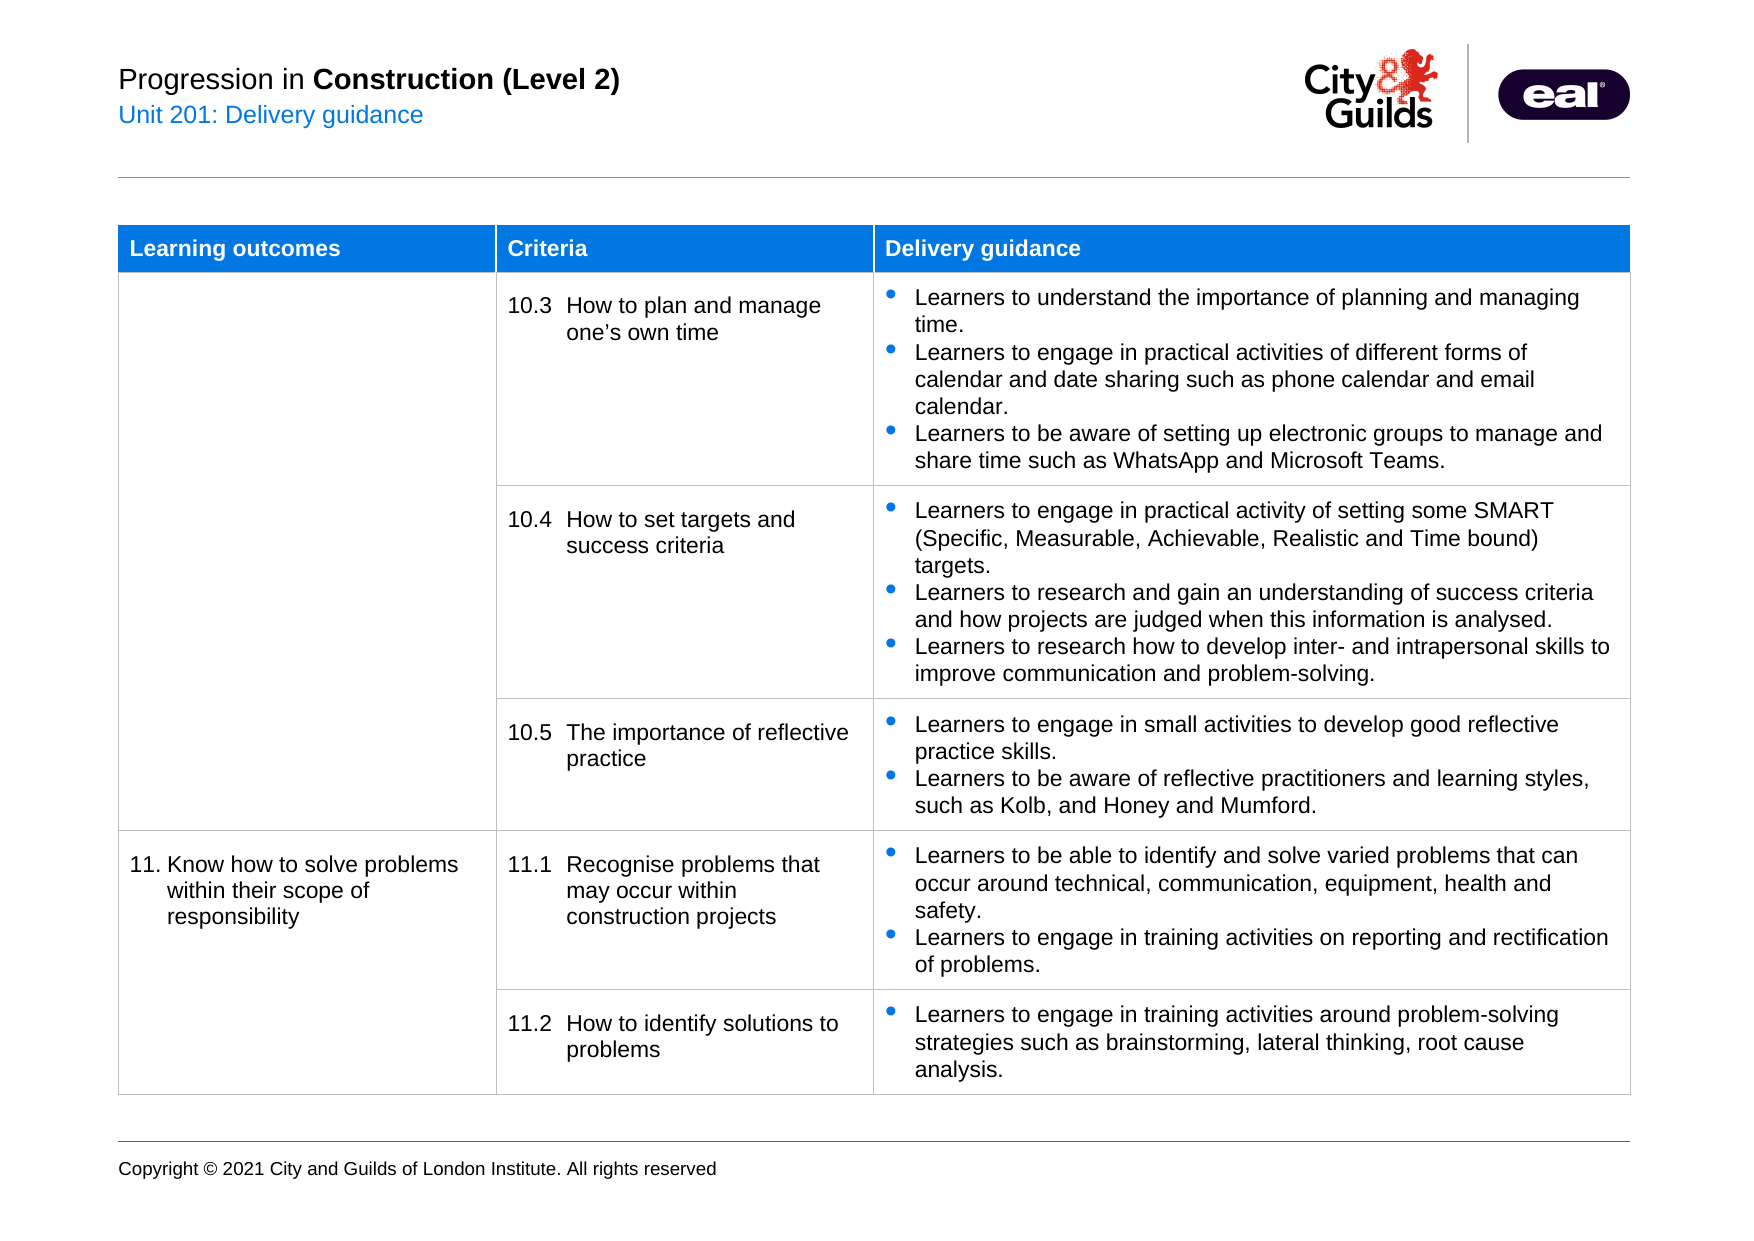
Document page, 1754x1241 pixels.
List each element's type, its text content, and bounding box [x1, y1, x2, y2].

table_cell Learners to understand the importance of planning and managing time. Learners to engage in practical activities of different forms of calendar and date sharing such as phone calendar and email calendar. Learners to be aware of setting up electronic groups to manage and share time such as WhatsApp and Microsoft Teams. [874, 273, 1630, 485]
table_cell How to plan and manage one’s own time [497, 273, 873, 485]
table_cell Know how to solve problems within their scope of responsibility [119, 831, 496, 1094]
table_cell Learners to engage in small activities to develop good reflective practice skills. Learners to be aware of reflective practitioners and learning styles, such as Kolb, and Honey and Mumford. [874, 699, 1630, 830]
picture [1305, 44, 1630, 143]
table_header Delivery guidance [875, 225, 1630, 272]
table_header Learning outcomes [118, 225, 495, 272]
table_cell Learners to be able to identify and solve varied problems that can occur around technical, communication, equipment, health and safety. Learners to engage in training activities on reporting and rectification of problems. [874, 831, 1630, 989]
table_cell Learners to engage in training activities around problem-solving strategies such as brainstorming, lateral thinking, root cause analysis. [874, 990, 1630, 1094]
table_cell How to set targets and success criteria [497, 486, 873, 698]
table_cell The importance of reflective practice [497, 699, 873, 830]
table_cell [119, 273, 496, 830]
table_cell How to identify solutions to problems [497, 990, 873, 1094]
table_cell Learners to engage in practical activity of setting some SMART (Specific, Measurable, Achievable, Realistic and Time bound) targets. Learners to research and gain an understanding of success criteria and how projects are judged when this information is analysed. Learners to research how to develop inter- and intrapersonal skills to improve communication and problem-solving. [874, 486, 1630, 698]
table_cell Recognise problems that may occur within construction projects [497, 831, 873, 989]
table_header Criteria [497, 225, 873, 272]
